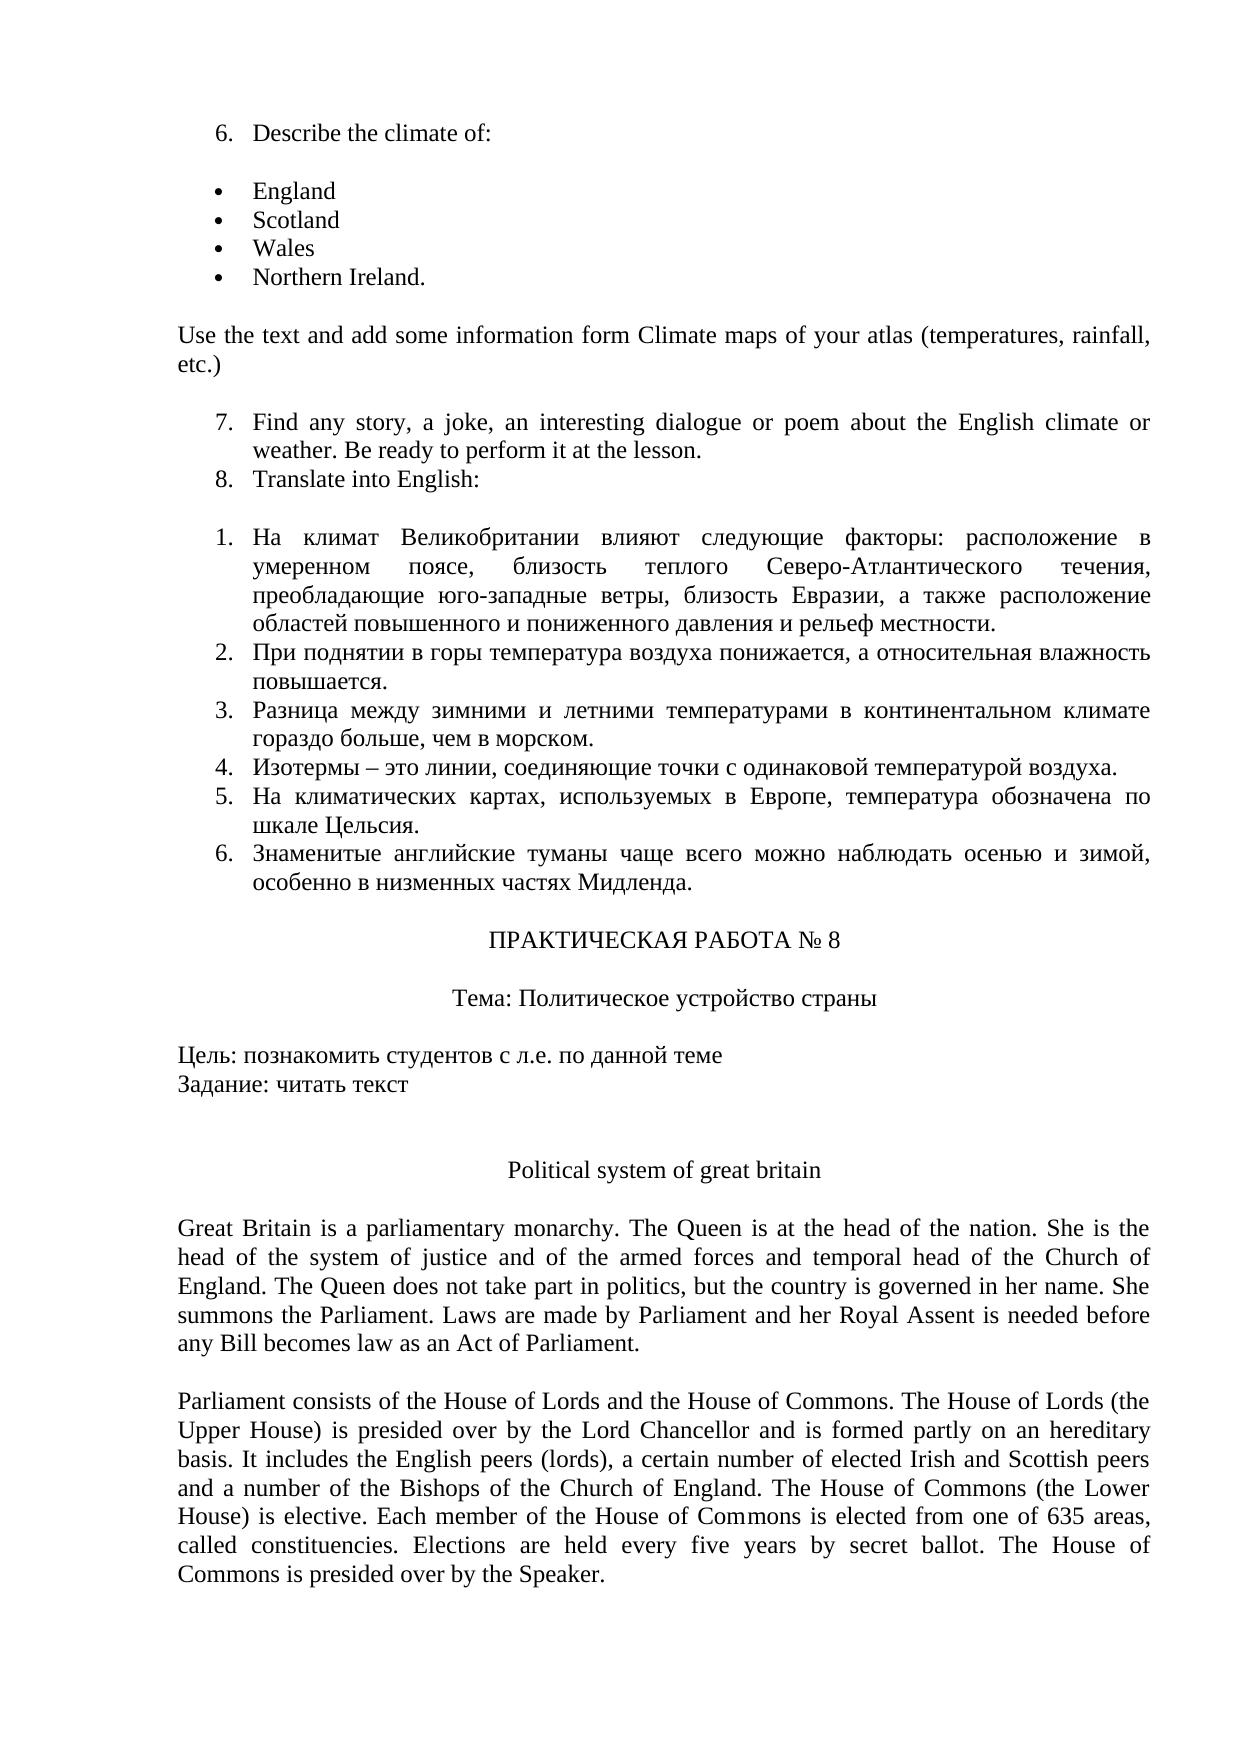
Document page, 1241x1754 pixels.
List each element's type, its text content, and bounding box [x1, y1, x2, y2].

list Describe the climate of: [215, 118, 1152, 147]
list Знаменитые английские туманы чаще всего можно наблюдать осенью и зимой, особенно в низменных частях Мидленда. [215, 838, 1152, 896]
list Wales [215, 233, 1152, 262]
text ПРАКТИЧЕСКАЯ РАБОТА № 8 [177, 925, 1152, 954]
list England [215, 176, 1152, 205]
text Цель: познакомить студентов с л.е. по данной теме [177, 1040, 1152, 1069]
list Scotland [215, 205, 1152, 233]
list Northern Ireland. [215, 262, 1152, 291]
list На климат Великобритании влияют следующие факторы: расположение в умеренном поясе, близость теплого Северо-Атлантического течения, преобладающие юго-западные ветры, близость Евразии, а также расположение областей повышенного и пониженного давления и рельеф местности. [215, 522, 1152, 637]
list Translate into English: [215, 464, 1152, 493]
list Find any story, a joke, an interesting dialogue or poem about the English climate or weather. Be ready to perform it at the lesson. [215, 407, 1152, 464]
list При поднятии в горы температура воздуха понижается, а относительная влажность повышается. [215, 637, 1152, 695]
text Use the text and add some information form Climate maps of your atlas (temperatures, rainfall, etc.) [177, 320, 1152, 378]
text Great Britain is a parliamentary monarchy. The Queen is at the head of the nation. She is the head of the system of justice and of the armed forces and temporal head of the Church of England. The Queen does not take part in politics, but the country is governed in her name. She summons the Parliament. Laws are made by Parliament and her Royal Assent is needed before any Bill becomes law as an Act of Parliament. [177, 1213, 1152, 1357]
text Parliament consists of the House of Lords and the House of Commons. The House of Lords (the Upper House) is presided over by the Lord Chancellor and is formed partly on an hereditary basis. It includes the English peers (lords), a certain number of elected Irish and Scottish peers and a number of the Bishops of the Church of England. The House of Commons (the Lower House) is elective. Each member of the House of Commons is elected from one of 635 areas, called constituencies. Elections are held every five years by secret ballot. The House of Commons is presided over by the Speaker. [177, 1386, 1152, 1588]
list На климатических картах, используемых в Европе, температура обозначена по шкале Цельсия. [215, 781, 1152, 838]
list Разница между зимними и летними температурами в континентальном климате гораздо больше, чем в морском. [215, 695, 1152, 752]
text Political system of great britain [177, 1156, 1152, 1184]
text Тема: Политическое устройство страны [177, 983, 1152, 1011]
list Изотермы – это линии, соединяющие точки с одинаковой температурой воздуха. [215, 752, 1152, 781]
text Задание: читать текст [177, 1069, 1152, 1098]
